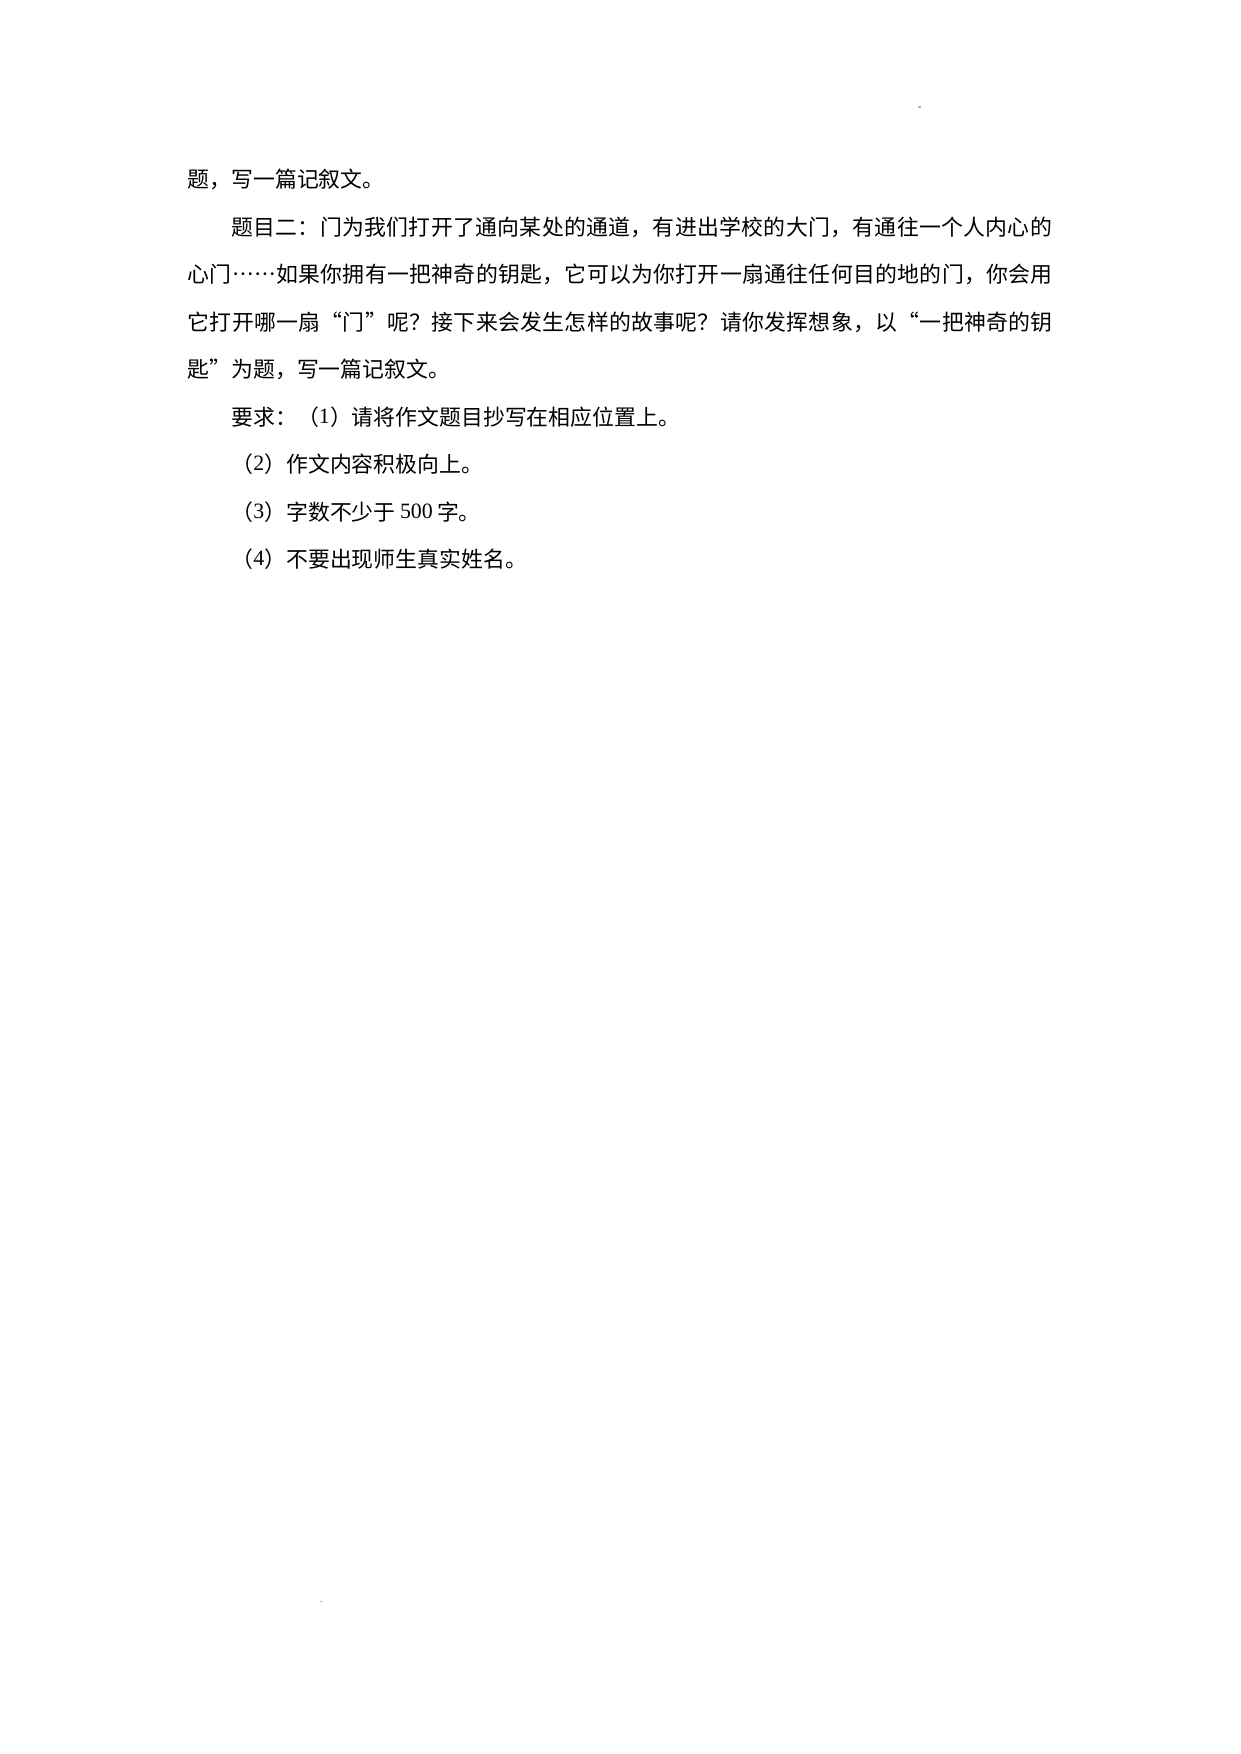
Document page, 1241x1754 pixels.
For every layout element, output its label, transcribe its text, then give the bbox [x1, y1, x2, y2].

text （4）不要出现师生真实姓名。 [187, 542, 1053, 574]
text 要求：（1）请将作文题目抄写在相应位置上。 [187, 399, 1053, 431]
text 题目二：门为我们打开了通向某处的通道，有进出学校的大门，有通往一个人内心的心门……如果你拥有一把神奇的钥匙，它可以为你打开一扇通往任何目的地的门，你会用它打开哪一扇“门”呢？接下来会发生怎样的故事呢？请你发挥想象，以“一把神奇的钥匙”为题，写一篇记叙文。 [187, 209, 1053, 384]
text （2）作文内容积极向上。 [187, 447, 1053, 479]
text （3）字数不少于500字。 [187, 494, 1053, 526]
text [187, 162, 1053, 194]
